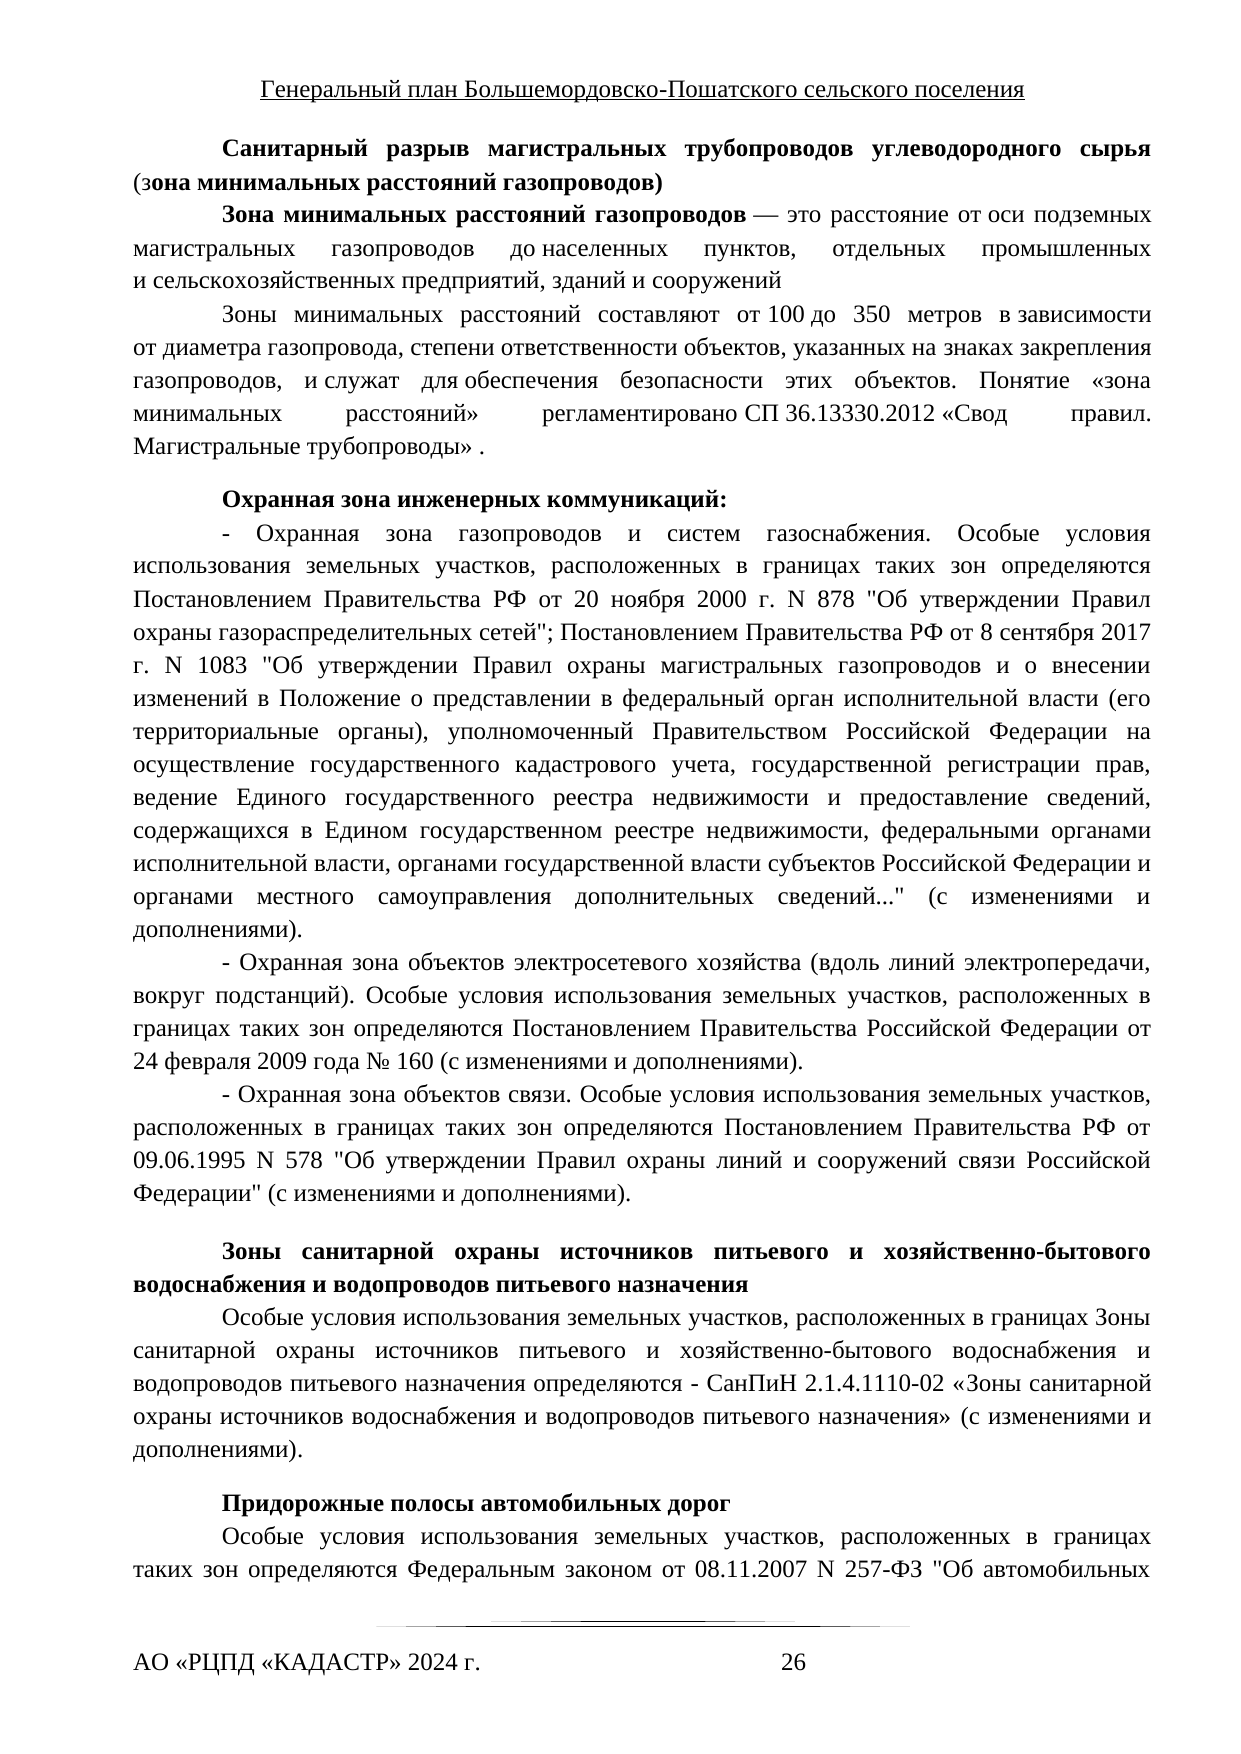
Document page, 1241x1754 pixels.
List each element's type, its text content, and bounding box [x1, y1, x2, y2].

text - Охранная зона объектов электросетевого хозяйства (вдоль линий электропередачи, вокруг подстанций). Особые условия использования земельных участков, расположенных в границах таких зон определяются Постановлением Правительства Российской Федерации от 24 февраля 2009 года № 160 (с изменениями и дополнениями). [133, 947, 1152, 1075]
text - Охранная зона газопроводов и систем газоснабжения. Особые условия использования земельных участков, расположенных в границах таких зон определяются Постановлением Правительства РФ от 20 ноября 2000 г. N 878 "Об утверждении Правил охраны газораспределительных сетей"; Постановлением Правительства РФ от 8 сентября 2017 г. N 1083 "Об утверждении Правил охраны магистральных газопроводов и о внесении изменений в Положение о представлении в федеральный орган исполнительной власти (его территориальные органы), уполномоченный Правительством Российской Федерации на осуществление государственного кадастрового учета, государственной регистрации прав, ведение Единого государственного реестра недвижимости и предоставление сведений, содержащихся в Едином государственном реестре недвижимости, федеральными органами исполнительной власти, органами государственной власти субъектов Российской Федерации и органами местного самоуправления дополнительных сведений..." (с изменениями и дополнениями). [133, 518, 1152, 943]
text - Охранная зона объектов связи. Особые условия использования земельных участков, расположенных в границах таких зон определяются Постановлением Правительства РФ от 09.06.1995 N 578 "Об утверждении Правил охраны линий и сооружений связи Российской Федерации" (с изменениями и дополнениями). [133, 1079, 1152, 1207]
text Зоны минимальных расстояний составляют от 100 до 350 метров в зависимости от диаметра газопровода, степени ответственности объектов, указанных на знаках закрепления газопроводов, и служат для обеспечения безопасности этих объектов. Понятие «зона минимальных расстояний» регламентировано СП 36.13330.2012 «Свод правил. Магистральные трубопроводы» . [133, 299, 1152, 459]
text Зона минимальных расстояний газопроводов — это расстояние от оси подземных магистральных газопроводов до населенных пунктов, отдельных промышленных и сельскохозяйственных предприятий, зданий и сооружений [133, 199, 1152, 294]
text Придорожные полосы автомобильных дорог [133, 1488, 1152, 1517]
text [133, 1521, 1152, 1583]
text Зоны санитарной охраны источников питьевого и хозяйственно-бытового водоснабжения и водопроводов питьевого назначения [133, 1236, 1152, 1298]
text Охранная зона инженерных коммуникаций: [133, 484, 1152, 513]
text Санитарный разрыв магистральных трубопроводов углеводородного сырья (зона минимальных расстояний газопроводов) [133, 133, 1152, 195]
text Особые условия использования земельных участков, расположенных в границах Зоны санитарной охраны источников питьевого и хозяйственно-бытового водоснабжения и водопроводов питьевого назначения определяются - СанПиН 2.1.4.1110-02 «Зоны санитарной охраны источников водоснабжения и водопроводов питьевого назначения» (с изменениями и дополнениями). [133, 1302, 1152, 1463]
